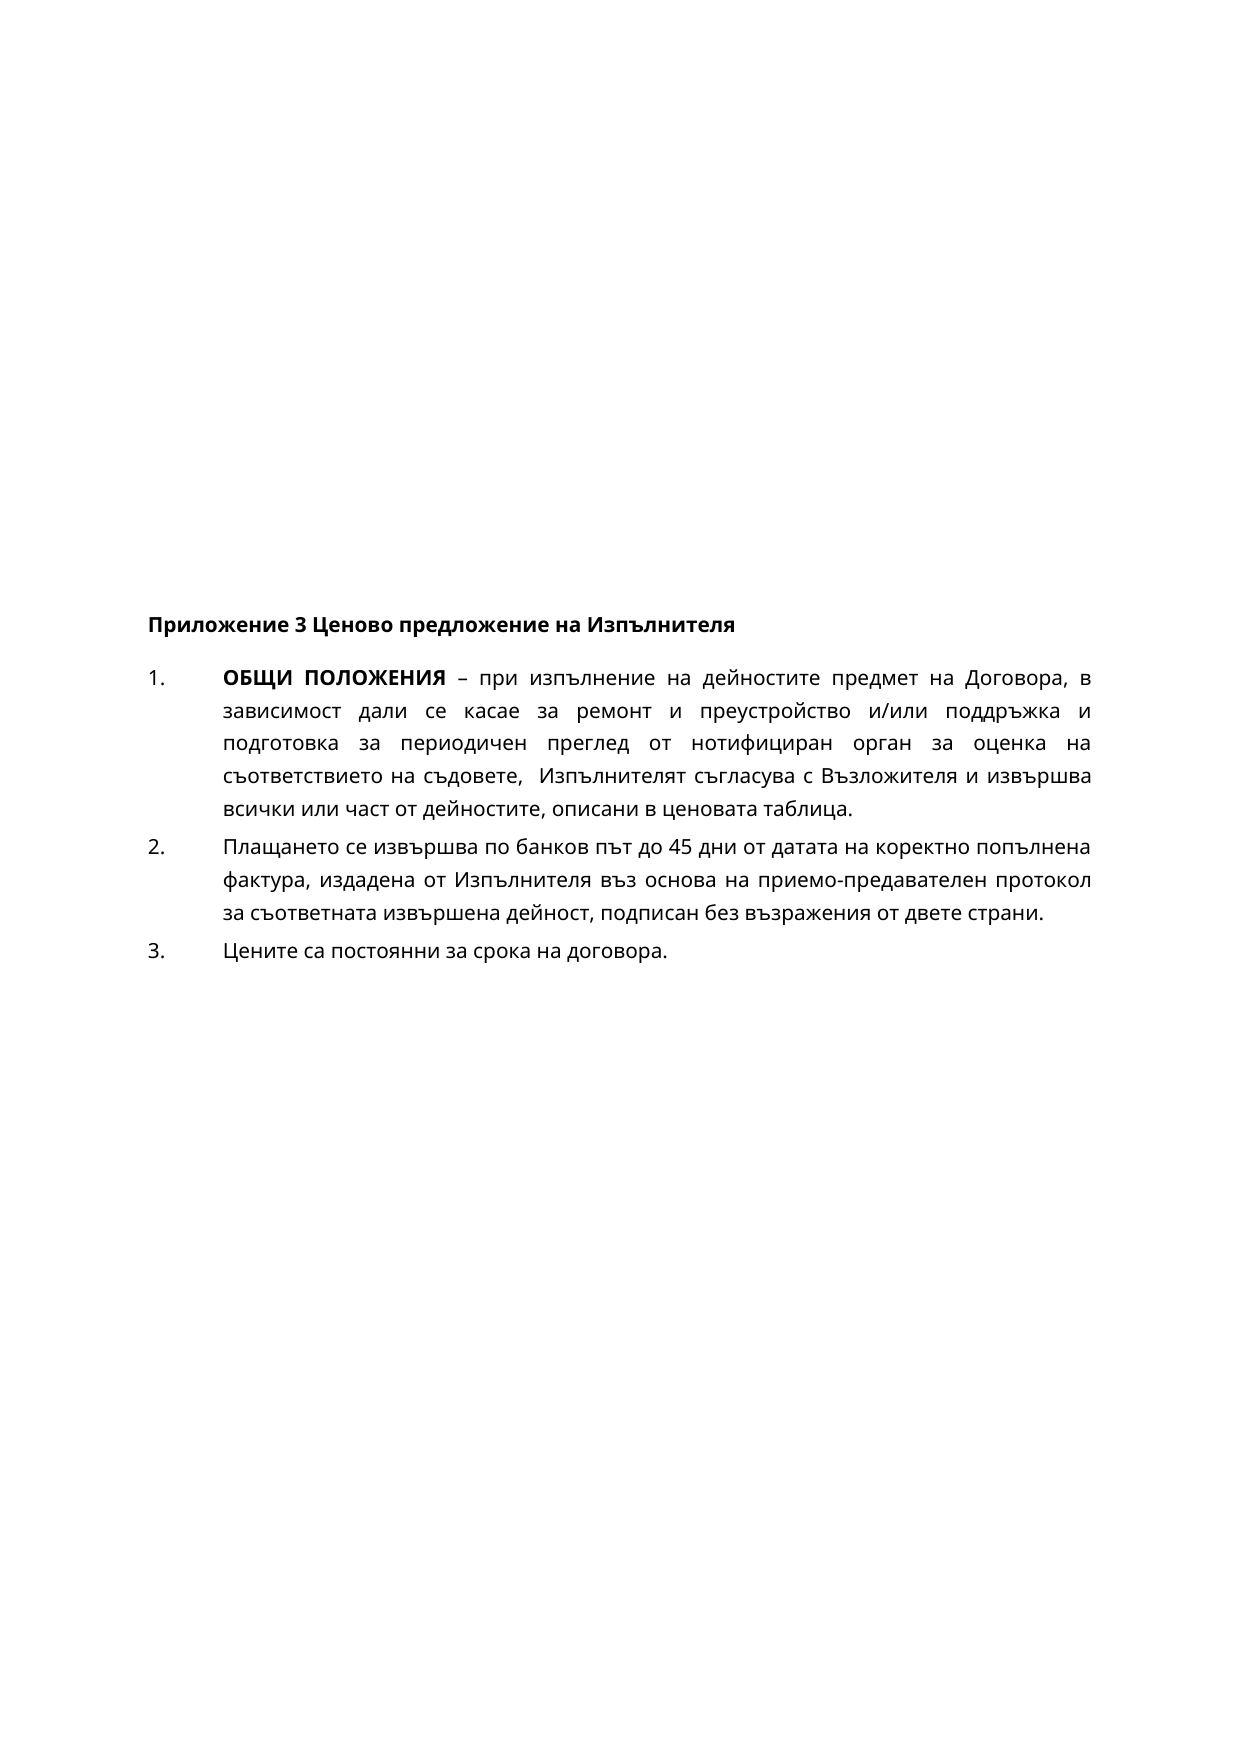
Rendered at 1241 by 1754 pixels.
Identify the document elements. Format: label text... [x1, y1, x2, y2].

list ОБЩИ ПОЛОЖЕНИЯ – при изпълнение на дейностите предмет на Договора, в зависимост дали се касае за ремонт и преустройство и/или поддръжка и подготовка за периодичен преглед от нотифициран орган за оценка на съответствието на съдовете, Изпълнителят съгласува с Възложителя и извършва всички или част от дейностите, описани в ценовата таблица. [148, 663, 1093, 822]
list Плащането се извършва по банков път до 45 дни от датата на коректно попълнена фактура, издадена от Изпълнителя въз основа на приемо-предавателен протокол за съответната извършена дейност, подписан без възражения от двете страни. [148, 832, 1093, 926]
subtitle Приложение 3 Ценово предложение на Изпълнителя [148, 610, 1093, 638]
list Цените са постоянни за срока на договора. [148, 937, 1093, 965]
